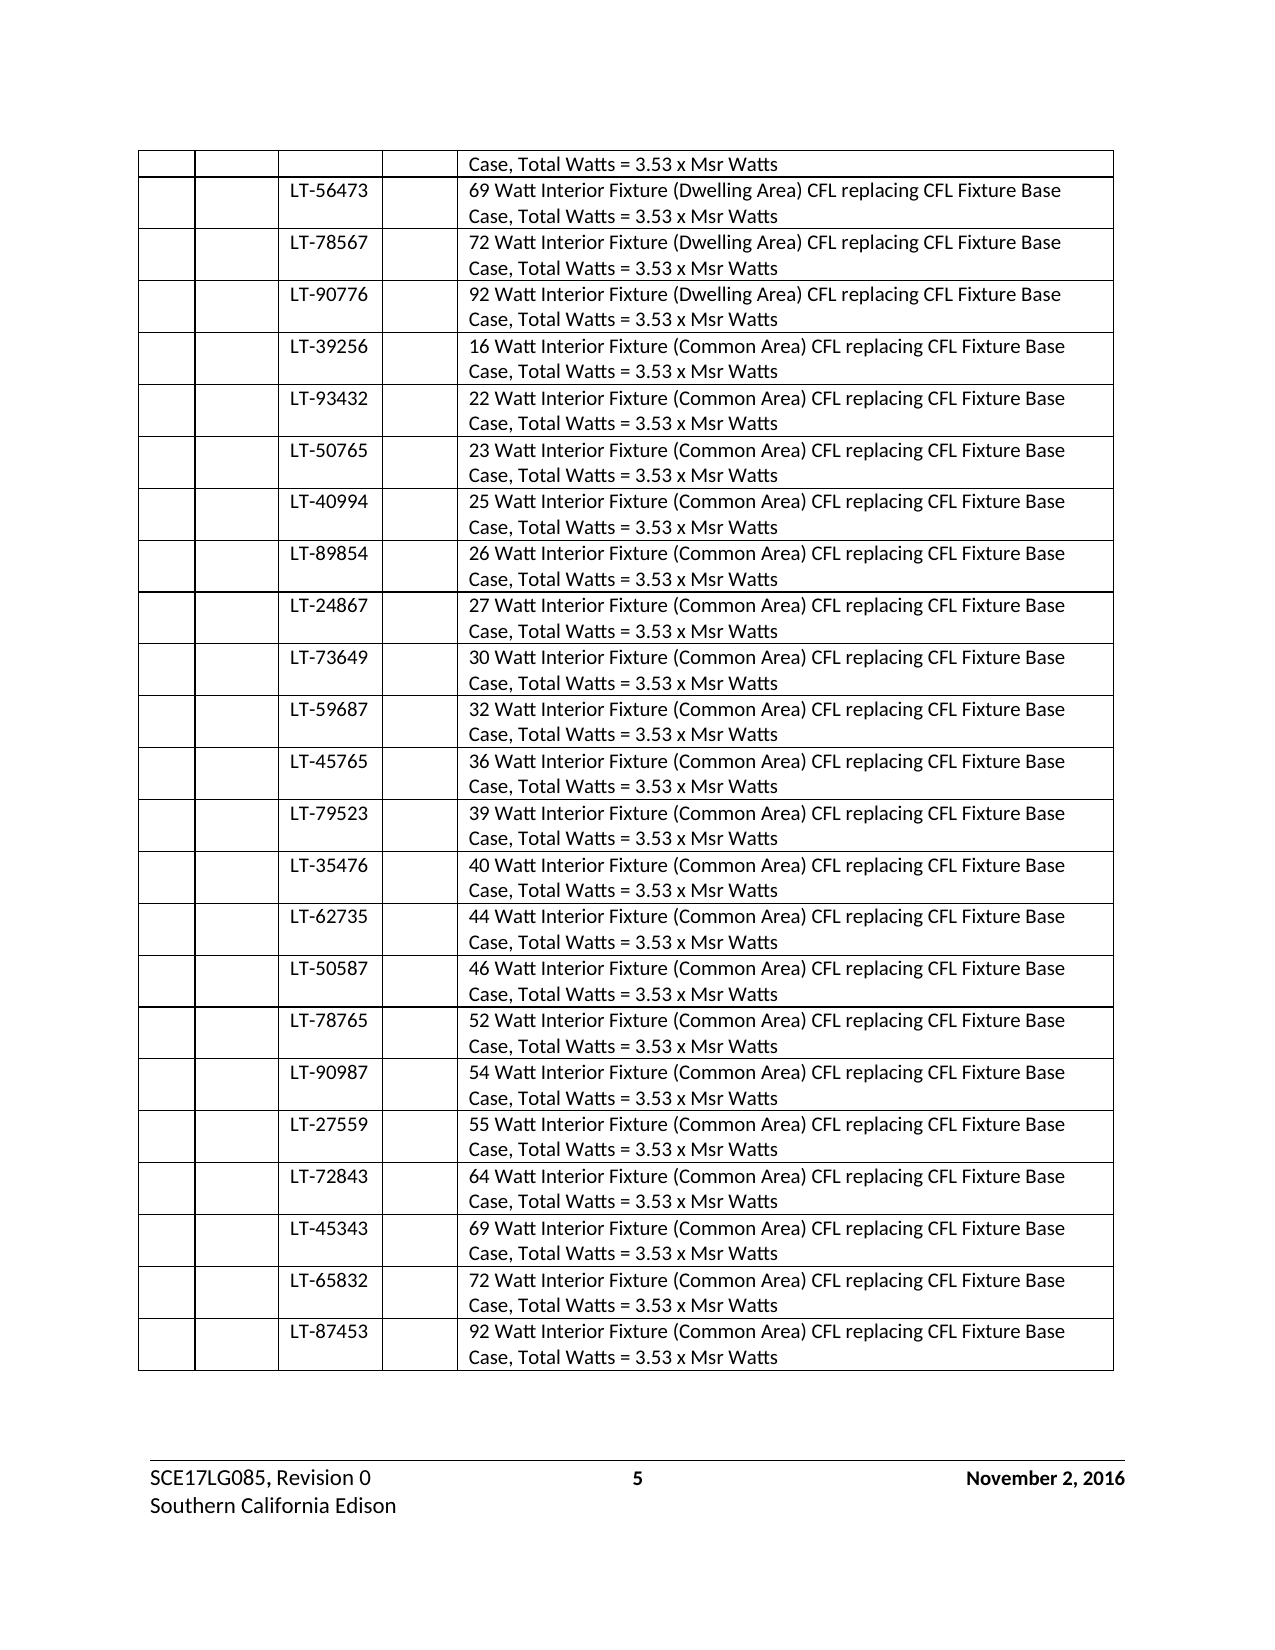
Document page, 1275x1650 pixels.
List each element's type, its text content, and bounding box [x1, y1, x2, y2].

table_cell [196, 852, 278, 903]
table_cell [196, 1267, 278, 1318]
table_cell 46 Watt Interior Fixture (Common Area) CFL replacing CFL Fixture Base Case, Total Watts = 3.53 x Msr Watts [458, 956, 1113, 1006]
table_cell [139, 644, 194, 695]
table_cell [139, 333, 194, 384]
table_cell [139, 904, 194, 954]
table_cell [139, 696, 194, 747]
table_cell LT-27559 [279, 1111, 382, 1162]
table_cell [139, 748, 194, 799]
table_cell [139, 385, 194, 436]
table_cell [139, 1319, 194, 1369]
table_cell [139, 800, 194, 851]
table_cell 16 Watt Interior Fixture (Common Area) CFL replacing CFL Fixture Base Case, Total Watts = 3.53 x Msr Watts [458, 333, 1113, 384]
table_cell [383, 1267, 457, 1318]
table_cell [383, 1319, 457, 1369]
table_cell [383, 748, 457, 799]
table_cell [196, 800, 278, 851]
table_cell LT-73649 [279, 644, 382, 695]
table_cell [139, 852, 194, 903]
table_cell [196, 541, 278, 591]
table_cell [196, 1059, 278, 1110]
table_cell [383, 385, 457, 436]
table_cell [196, 904, 278, 954]
table_cell [383, 541, 457, 591]
table_cell 23 Watt Interior Fixture (Common Area) CFL replacing CFL Fixture Base Case, Total Watts = 3.53 x Msr Watts [458, 437, 1113, 488]
table_cell [196, 748, 278, 799]
table_cell [196, 489, 278, 539]
table_cell 32 Watt Interior Fixture (Common Area) CFL replacing CFL Fixture Base Case, Total Watts = 3.53 x Msr Watts [458, 696, 1113, 747]
table_cell [196, 229, 278, 280]
table_cell [196, 696, 278, 747]
table_cell [196, 644, 278, 695]
table_cell [196, 178, 278, 228]
table_cell [383, 852, 457, 903]
table_cell [383, 178, 457, 228]
table_cell [196, 281, 278, 332]
table_cell [139, 151, 194, 176]
table_cell 30 Watt Interior Fixture (Common Area) CFL replacing CFL Fixture Base Case, Total Watts = 3.53 x Msr Watts [458, 644, 1113, 695]
table_cell [383, 229, 457, 280]
table_cell LT-62735 [279, 904, 382, 954]
table_cell [383, 696, 457, 747]
table_cell LT-65832 [279, 1267, 382, 1318]
table_cell [196, 437, 278, 488]
table_cell 55 Watt Interior Fixture (Common Area) CFL replacing CFL Fixture Base Case, Total Watts = 3.53 x Msr Watts [458, 1111, 1113, 1162]
table_cell [139, 1008, 194, 1058]
table_cell 54 Watt Interior Fixture (Common Area) CFL replacing CFL Fixture Base Case, Total Watts = 3.53 x Msr Watts [458, 1059, 1113, 1110]
table_cell [383, 437, 457, 488]
table_cell [139, 229, 194, 280]
table_cell 64 Watt Interior Fixture (Common Area) CFL replacing CFL Fixture Base Case, Total Watts = 3.53 x Msr Watts [458, 1163, 1113, 1214]
table_cell LT-90776 [279, 281, 382, 332]
table_cell [383, 1008, 457, 1058]
table_cell [196, 1163, 278, 1214]
table_cell [383, 800, 457, 851]
table_cell 22 Watt Interior Fixture (Common Area) CFL replacing CFL Fixture Base Case, Total Watts = 3.53 x Msr Watts [458, 385, 1113, 436]
table_cell [139, 956, 194, 1006]
table_cell 69 Watt Interior Fixture (Dwelling Area) CFL replacing CFL Fixture Base Case, Total Watts = 3.53 x Msr Watts [458, 178, 1113, 228]
table_cell [383, 1215, 457, 1266]
table_cell [196, 1111, 278, 1162]
table_cell LT-39256 [279, 333, 382, 384]
table_cell [196, 1319, 278, 1369]
table_cell [139, 1059, 194, 1110]
table_cell 69 Watt Interior Fixture (Common Area) CFL replacing CFL Fixture Base Case, Total Watts = 3.53 x Msr Watts [458, 1215, 1113, 1266]
table_cell [383, 644, 457, 695]
table_cell LT-93432 [279, 385, 382, 436]
table_cell [383, 1111, 457, 1162]
table_cell 44 Watt Interior Fixture (Common Area) CFL replacing CFL Fixture Base Case, Total Watts = 3.53 x Msr Watts [458, 904, 1113, 954]
table_cell [139, 489, 194, 539]
table_cell 72 Watt Interior Fixture (Common Area) CFL replacing CFL Fixture Base Case, Total Watts = 3.53 x Msr Watts [458, 1267, 1113, 1318]
table_cell [383, 956, 457, 1006]
table_cell 72 Watt Interior Fixture (Dwelling Area) CFL replacing CFL Fixture Base Case, Total Watts = 3.53 x Msr Watts [458, 229, 1113, 280]
table_cell LT-45343 [279, 1215, 382, 1266]
table_cell [383, 489, 457, 539]
table_cell [383, 151, 457, 176]
table_cell 26 Watt Interior Fixture (Common Area) CFL replacing CFL Fixture Base Case, Total Watts = 3.53 x Msr Watts [458, 541, 1113, 591]
table_cell [139, 593, 194, 643]
table_cell [139, 541, 194, 591]
table_cell [196, 385, 278, 436]
table_cell 40 Watt Interior Fixture (Common Area) CFL replacing CFL Fixture Base Case, Total Watts = 3.53 x Msr Watts [458, 852, 1113, 903]
table_cell [383, 281, 457, 332]
table_cell LT-45765 [279, 748, 382, 799]
table_cell [383, 1163, 457, 1214]
table_cell LT-35476 [279, 852, 382, 903]
table_cell 36 Watt Interior Fixture (Common Area) CFL replacing CFL Fixture Base Case, Total Watts = 3.53 x Msr Watts [458, 748, 1113, 799]
table_cell LT-87453 [279, 1319, 382, 1369]
table_cell 92 Watt Interior Fixture (Dwelling Area) CFL replacing CFL Fixture Base Case, Total Watts = 3.53 x Msr Watts [458, 281, 1113, 332]
table_cell LT-78567 [279, 229, 382, 280]
table_cell [383, 904, 457, 954]
table_cell LT-72843 [279, 1163, 382, 1214]
table_cell [139, 281, 194, 332]
table_cell LT-40994 [279, 489, 382, 539]
table_cell [383, 333, 457, 384]
table_cell LT-24867 [279, 593, 382, 643]
table_cell [196, 956, 278, 1006]
table_cell [139, 1163, 194, 1214]
table_cell LT-90987 [279, 1059, 382, 1110]
table_cell LT-78765 [279, 1008, 382, 1058]
table_cell [139, 437, 194, 488]
table_cell LT-59687 [279, 696, 382, 747]
table_cell [139, 1215, 194, 1266]
table_cell [196, 151, 278, 176]
table_cell LT-50765 [279, 437, 382, 488]
table_cell [196, 1008, 278, 1058]
table_cell LT-56473 [279, 178, 382, 228]
table_cell [139, 1267, 194, 1318]
table_cell 27 Watt Interior Fixture (Common Area) CFL replacing CFL Fixture Base Case, Total Watts = 3.53 x Msr Watts [458, 593, 1113, 643]
table_cell 92 Watt Interior Fixture (Common Area) CFL replacing CFL Fixture Base Case, Total Watts = 3.53 x Msr Watts [458, 1319, 1113, 1369]
table_cell [383, 593, 457, 643]
table_cell [139, 178, 194, 228]
table_cell [196, 593, 278, 643]
table_cell [196, 333, 278, 384]
table_cell LT-89854 [279, 541, 382, 591]
table_cell 39 Watt Interior Fixture (Common Area) CFL replacing CFL Fixture Base Case, Total Watts = 3.53 x Msr Watts [458, 800, 1113, 851]
table_cell [139, 1111, 194, 1162]
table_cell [458, 151, 1113, 176]
table_cell [383, 1059, 457, 1110]
table_cell LT-38978 [279, 151, 382, 176]
table_cell 52 Watt Interior Fixture (Common Area) CFL replacing CFL Fixture Base Case, Total Watts = 3.53 x Msr Watts [458, 1008, 1113, 1058]
table_cell [196, 1215, 278, 1266]
table_cell 25 Watt Interior Fixture (Common Area) CFL replacing CFL Fixture Base Case, Total Watts = 3.53 x Msr Watts [458, 489, 1113, 539]
table_cell LT-79523 [279, 800, 382, 851]
table_cell LT-50587 [279, 956, 382, 1006]
